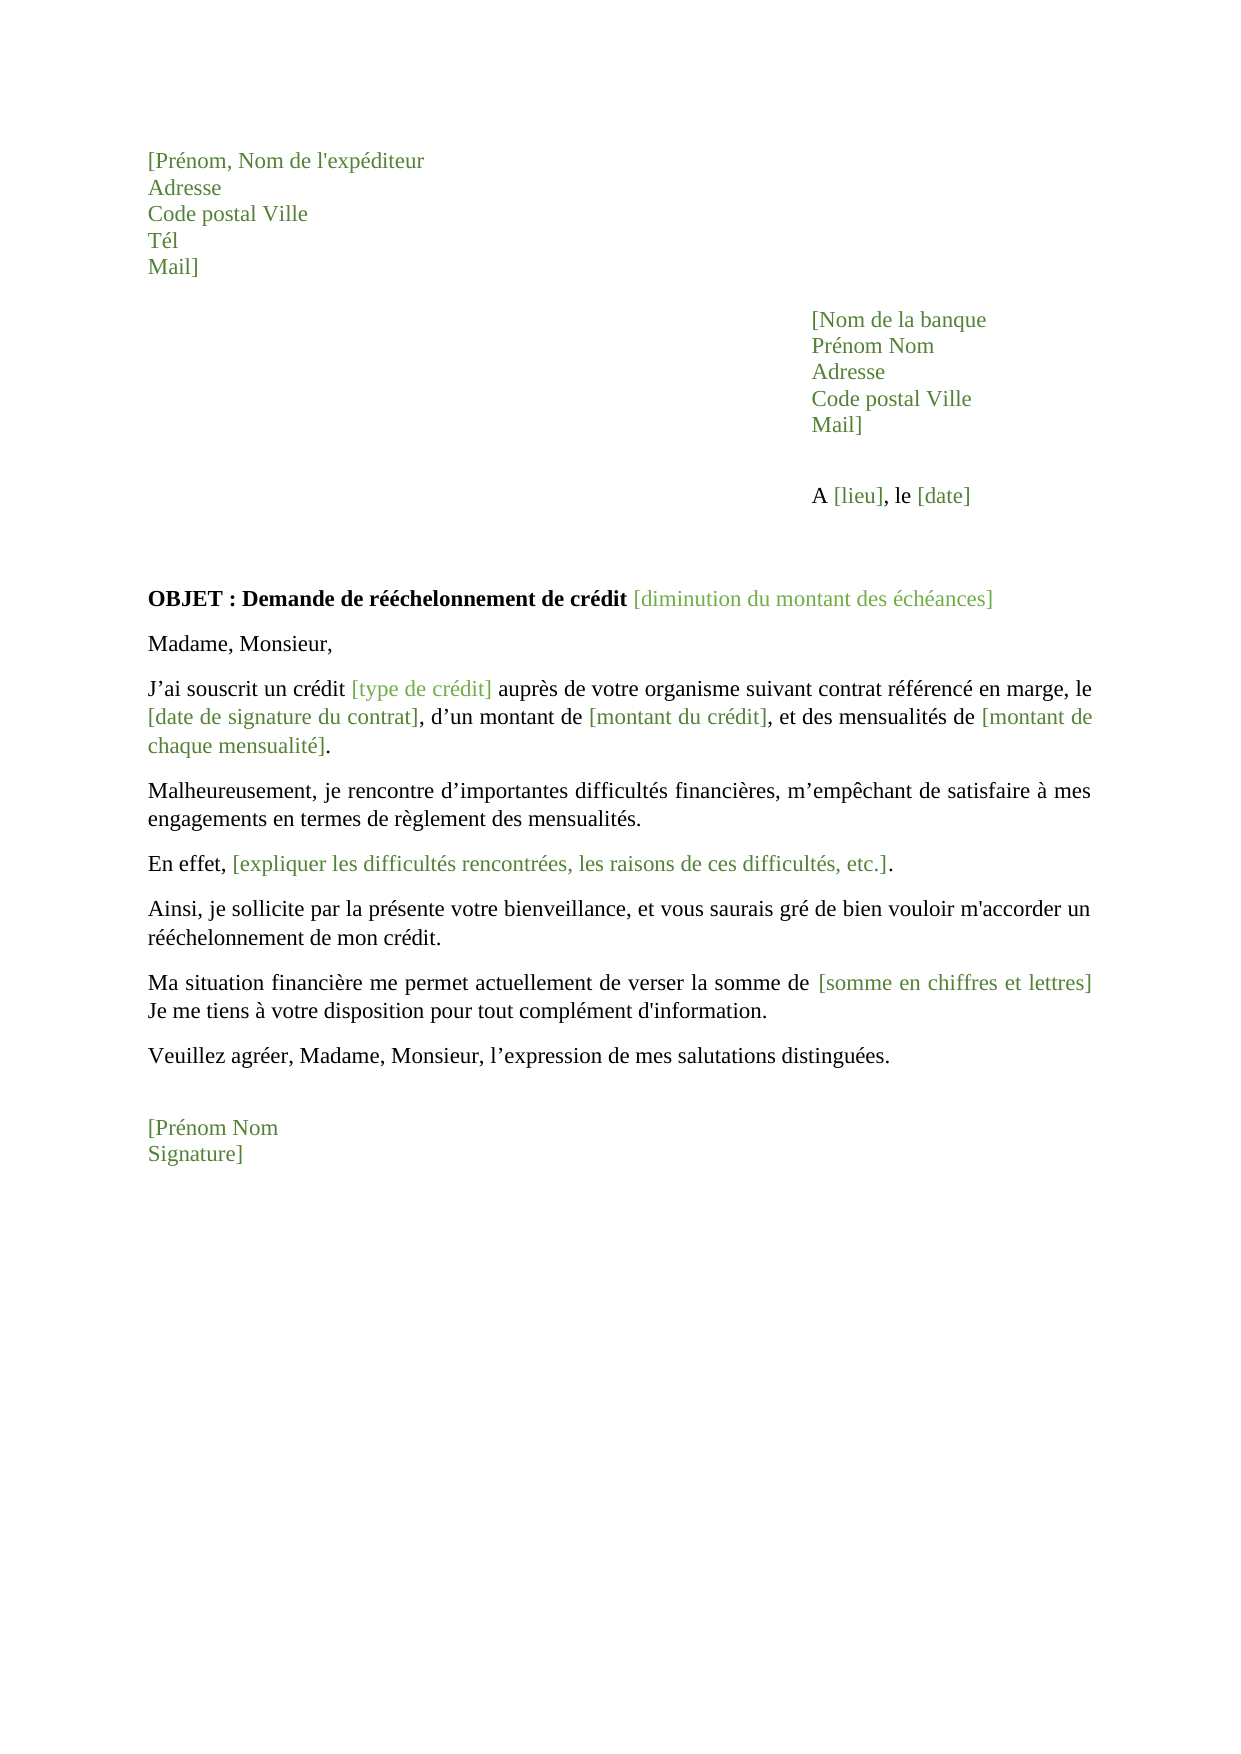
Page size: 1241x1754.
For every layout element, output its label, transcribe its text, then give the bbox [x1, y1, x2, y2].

text Prénom Nom [738, 332, 1093, 358]
text Code postal Ville [148, 200, 1093, 227]
text OBJET : Demande de rééchelonnement de crédit [diminution du montant des échéances] [148, 528, 1093, 611]
text Ainsi, je sollicite par la présente votre bienveillance, et vous saurais gré de bien vouloir m'accorder un rééchelonnement de mon crédit. [148, 895, 1093, 950]
text Malheureusement, je rencontre d’importantes difficultés financières, m’empêchant de satisfaire à mes engagements en termes de règlement des mensualités. [148, 777, 1093, 832]
text En effet, [expliquer les difficultés rencontrées, les raisons de ces difficultés, etc.]. [148, 850, 1093, 877]
text [Prénom Nom [148, 1088, 1093, 1140]
text A [lieu], le [date] [738, 483, 1093, 509]
text [Prénom, Nom de l'expéditeur Adresse [148, 148, 1093, 200]
text Madame, Monsieur, [148, 630, 1093, 656]
text Mail] [738, 411, 1093, 437]
text Ma situation financière me permet actuellement de verser la somme de [somme en chiffres et lettres] Je me tiens à votre disposition pour tout complément d'information. [148, 969, 1093, 1024]
text Code postal Ville [738, 385, 1093, 411]
text Adresse [738, 358, 1093, 385]
text [Nom de la banque [738, 306, 1093, 332]
text Signature] [148, 1140, 1093, 1167]
text Tél Mail] [148, 227, 1093, 279]
text J’ai souscrit un crédit [type de crédit] auprès de votre organisme suivant contrat référencé en marge, le [date de signature du contrat], d’un montant de [montant du crédit], et des mensualités de [montant de chaque mensualité]. [148, 675, 1093, 758]
text Veuillez agréer, Madame, Monsieur, l’expression de mes salutations distinguées. [148, 1042, 1093, 1069]
